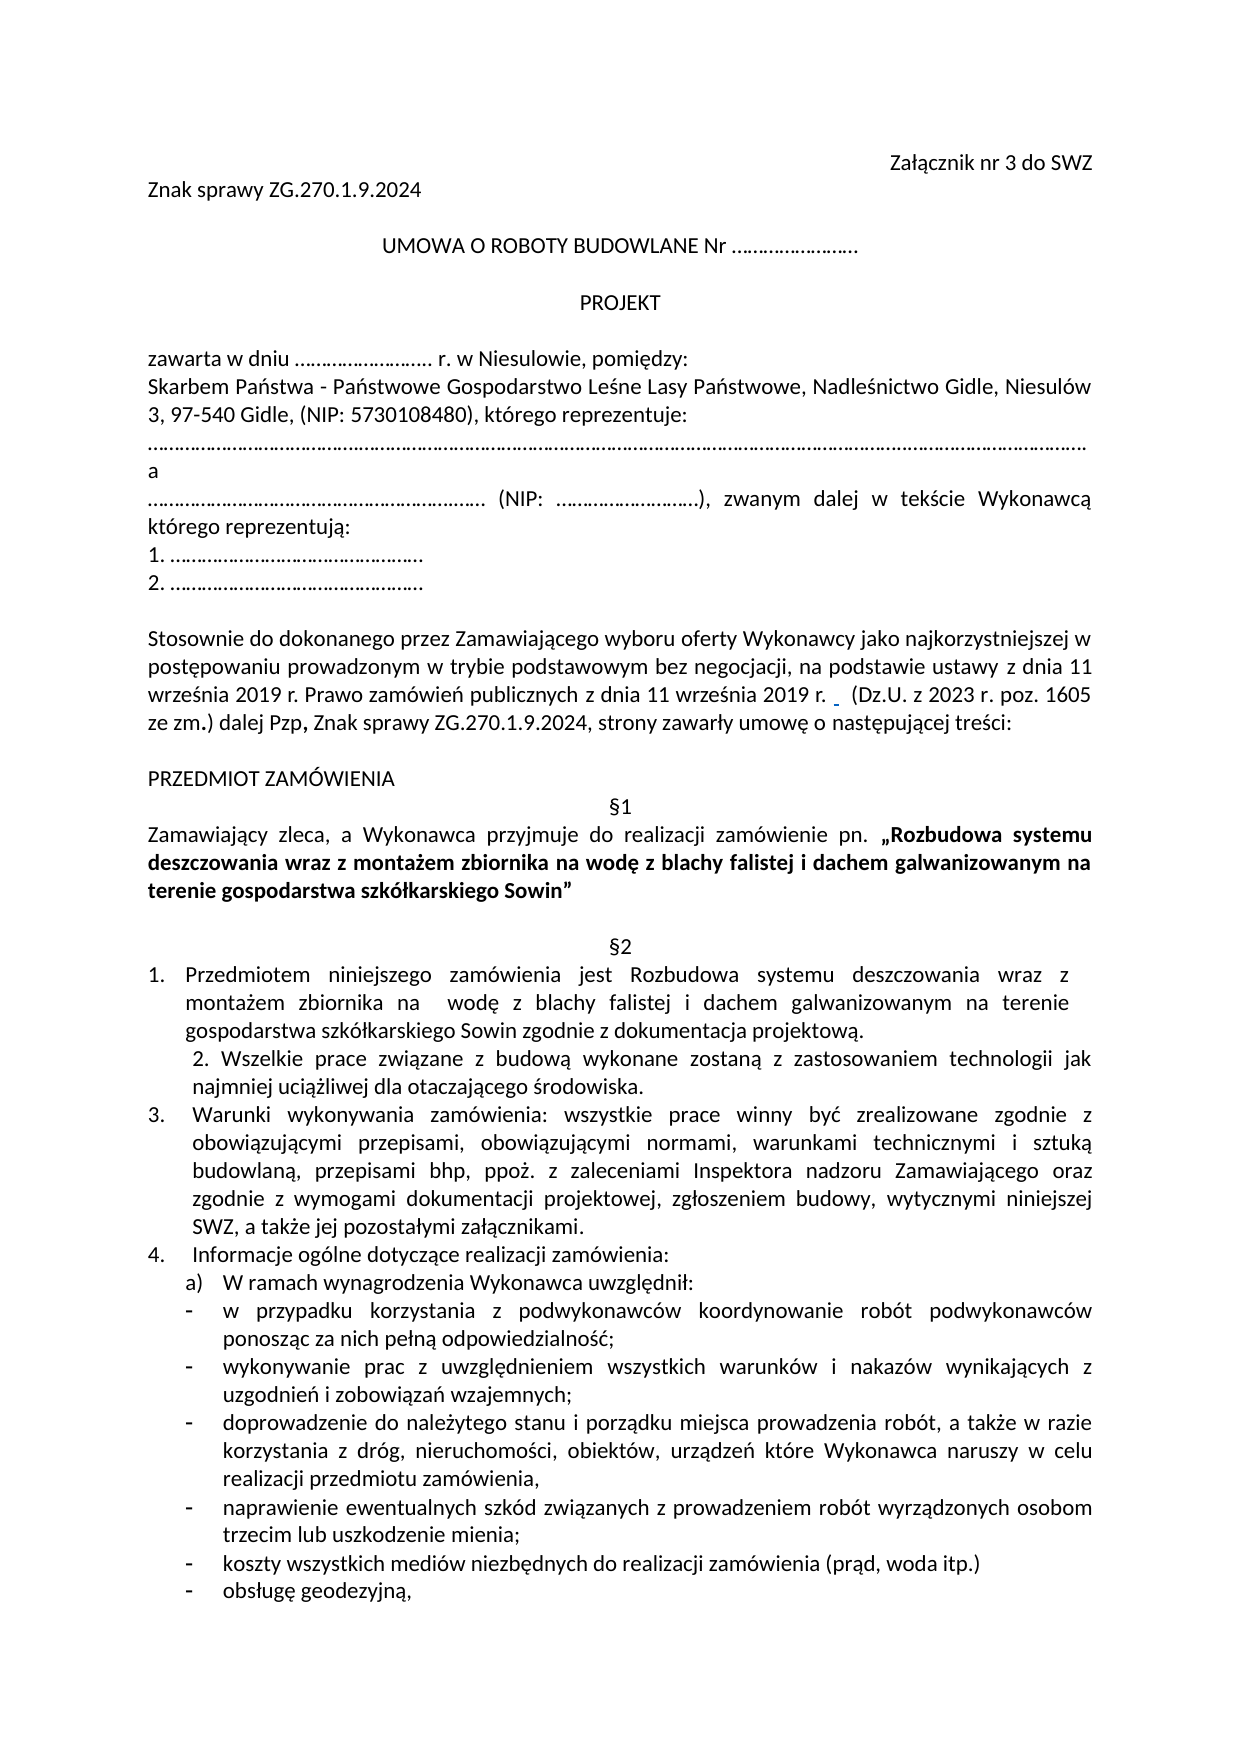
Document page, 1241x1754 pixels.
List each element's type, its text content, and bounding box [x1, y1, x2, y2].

text zawarta w dniu …………………….. r. w Niesulowie, pomiędzy: [148, 344, 1093, 372]
list Przedmiotem niniejszego zamówienia jest Rozbudowa systemu deszczowania wraz z montażem zbiornika na wodę z blachy falistej i dachem galwanizowanym na terenie gospodarstwa szkółkarskiego Sowin zgodnie z dokumentacja projektową. [148, 960, 1071, 1044]
list obsługę geodezyjną, [185, 1577, 1093, 1605]
text Stosownie do dokonanego przez Zamawiającego wyboru oferty Wykonawcy jako najkorzystniejszej w postępowaniu prowadzonym w trybie podstawowym bez negocjacji, na podstawie ustawy z dnia 11 września 2019 r. Prawo zamówień publicznych z dnia 11 września 2019 r. (Dz.U. z 2023 r. poz. 1605 ze zm.) dalej Pzp, Znak sprawy ZG.270.1.9.2024, strony zawarły umowę o następującej treści: [148, 624, 1093, 736]
text 1. ………………………………………… [148, 540, 1093, 568]
text Zamawiający zleca, a Wykonawca przyjmuje do realizacji zamówienie pn. „Rozbudowa systemu deszczowania wraz z montażem zbiornika na wodę z blachy falistej i dachem galwanizowanym na terenie gospodarstwa szkółkarskiego Sowin” [148, 820, 1093, 904]
text Znak sprawy ZG.270.1.9.2024 [148, 176, 1093, 204]
text UMOWA O ROBOTY BUDOWLANE Nr …………………… [148, 232, 1093, 260]
list w przypadku korzystania z podwykonawców koordynowanie robót podwykonawców ponosząc za nich pełną odpowiedzialność; [185, 1296, 1093, 1352]
text Skarbem Państwa - Państwowe Gospodarstwo Leśne Lasy Państwowe, Nadleśnictwo Gidle, Niesulów 3, 97-540 Gidle, (NIP: 5730108480), którego reprezentuje: [148, 372, 1093, 428]
list Informacje ogólne dotyczące realizacji zamówienia: [148, 1240, 1093, 1268]
list koszty wszystkich mediów niezbędnych do realizacji zamówienia (prąd, woda itp.) [185, 1549, 1093, 1577]
text PROJEKT [148, 288, 1093, 316]
text a [148, 456, 1093, 484]
list Warunki wykonywania zamówienia: wszystkie prace winny być zrealizowane zgodnie z obowiązującymi przepisami, obowiązującymi normami, warunkami technicznymi i sztuką budowlaną, przepisami bhp, ppoż. z zaleceniami Inspektora nadzoru Zamawiającego oraz zgodnie z wymogami dokumentacji projektowej, zgłoszeniem budowy, wytycznymi niniejszej SWZ, a także jej pozostałymi załącznikami. [148, 1100, 1093, 1240]
text 2. Wszelkie prace związane z budową wykonane zostaną z zastosowaniem technologii jak najmniej uciążliwej dla otaczającego środowiska. [192, 1044, 1093, 1100]
text Załącznik nr 3 do SWZ [148, 148, 1093, 176]
text PRZEDMIOT ZAMÓWIENIA [148, 764, 1093, 792]
list wykonywanie prac z uwzględnieniem wszystkich warunków i nakazów wynikających z uzgodnień i zobowiązań wzajemnych; [185, 1352, 1093, 1408]
list naprawienie ewentualnych szkód związanych z prowadzeniem robót wyrządzonych osobom trzecim lub uszkodzenie mienia; [185, 1493, 1093, 1549]
list doprowadzenie do należytego stanu i porządku miejsca prowadzenia robót, a także w razie korzystania z dróg, nieruchomości, obiektów, urządzeń które Wykonawca naruszy w celu realizacji przedmiotu zamówienia, [185, 1408, 1093, 1493]
text §2 [148, 932, 1093, 960]
text §1 [148, 792, 1093, 820]
text 2. ………………………………………… [148, 568, 1093, 596]
list W ramach wynagrodzenia Wykonawca uwzględnił: [185, 1268, 1093, 1296]
text ………………………………………………….…… (NIP: ………………………), zwanym dalej w tekście Wykonawcą którego reprezentują: [148, 484, 1093, 540]
text ………………………………….…………………………………………………………………………………………..……………………………. [148, 428, 1093, 456]
